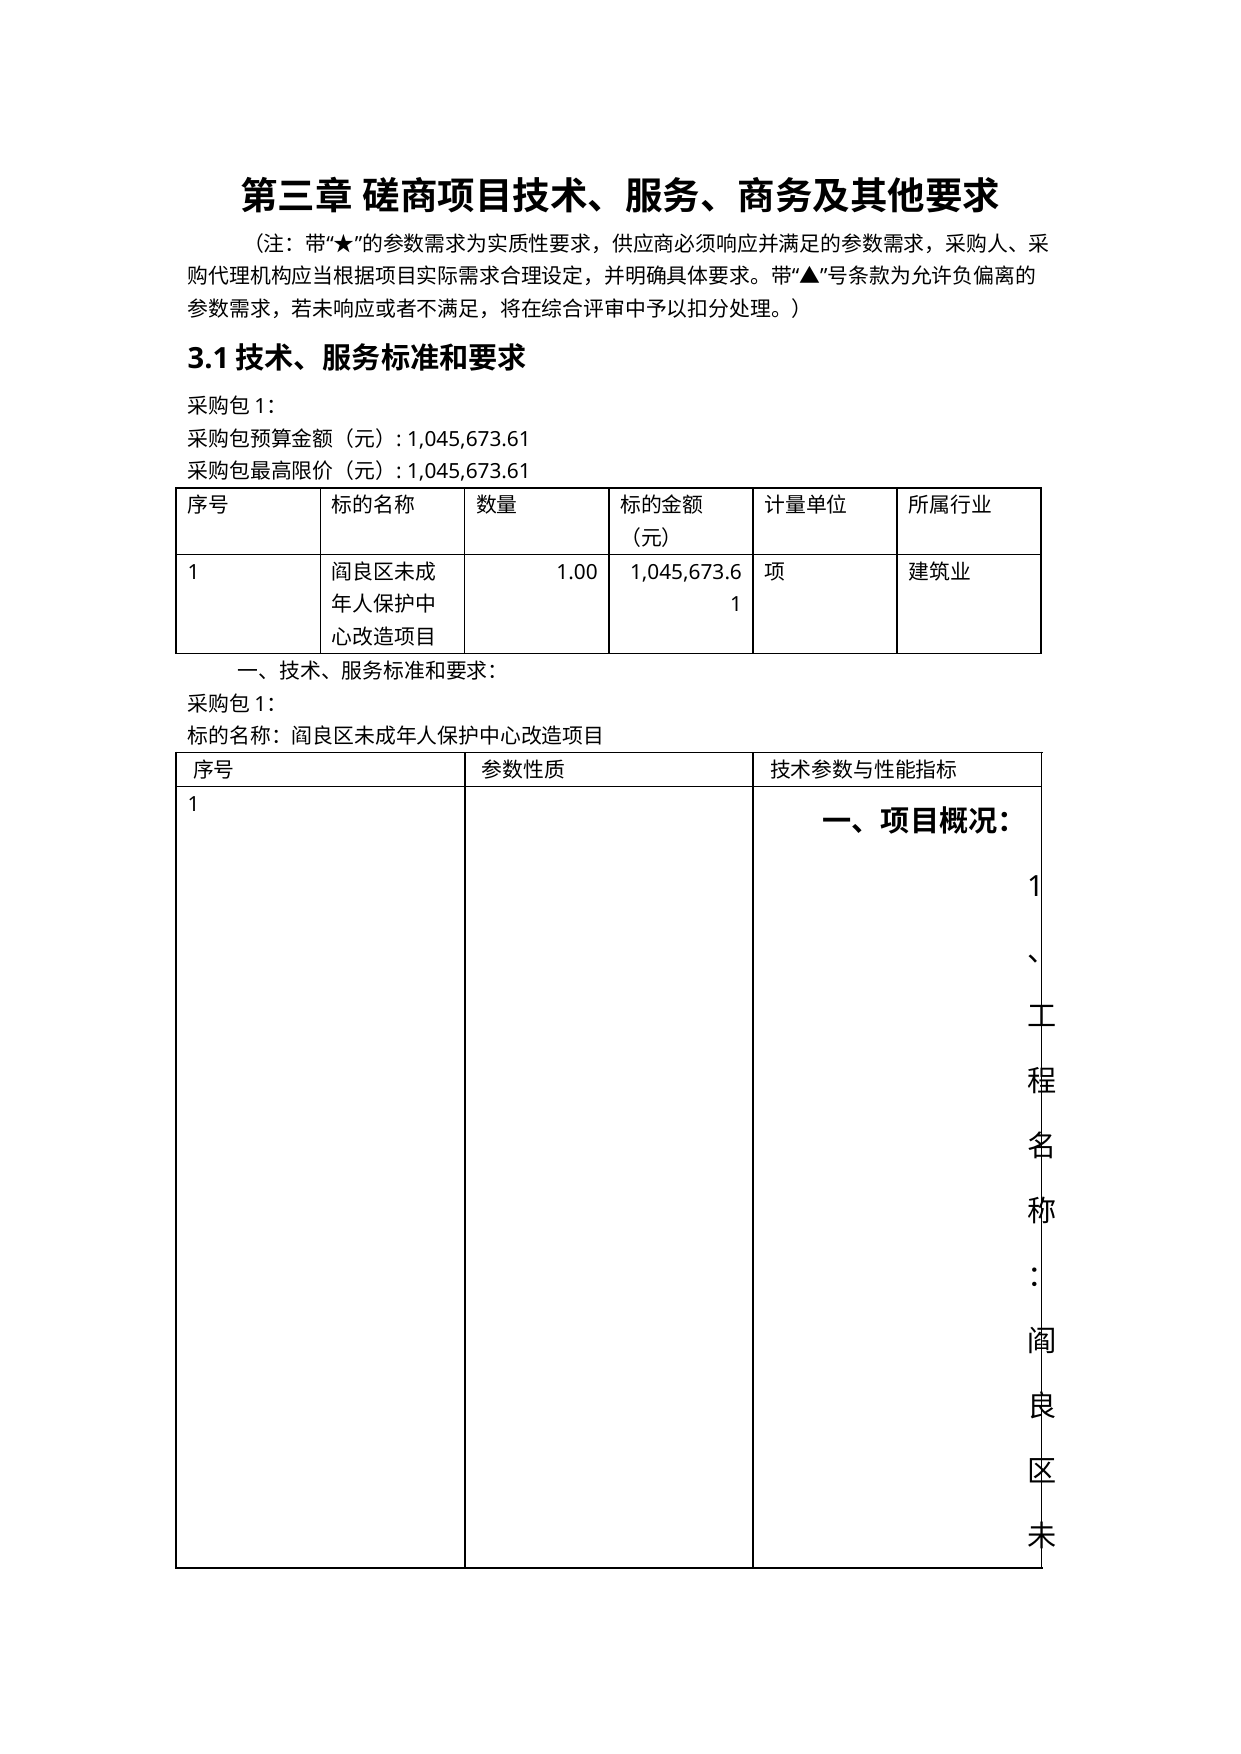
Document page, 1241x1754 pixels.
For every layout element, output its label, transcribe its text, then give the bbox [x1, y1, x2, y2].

text 3.1技术、服务标准和要求 [187, 324, 1053, 389]
text 第三章 磋商项目技术、服务、商务及其他要求 [187, 162, 1053, 227]
text 采购包1： [187, 389, 1053, 422]
table_cell [466, 787, 752, 1567]
text 标的名称：阎良区未成年人保护中心改造项目 [187, 719, 1053, 752]
table_cell 1 [177, 555, 320, 653]
table_header 参数性质 [466, 753, 752, 786]
table_cell 1.00 [465, 555, 608, 653]
text 采购包最高限价（元）: 1,045,673.61 [187, 454, 1053, 487]
text 采购包1： [187, 687, 1053, 719]
table_header 计量单位 [754, 489, 896, 553]
table_cell 阎良区未成年人保护中心改造项目 [321, 555, 464, 653]
table_cell 建筑业 [898, 555, 1040, 653]
table_header 序号 [177, 753, 464, 786]
table_cell 1 [177, 787, 464, 1567]
table_header 所属行业 [898, 489, 1040, 553]
table_cell 项 [754, 555, 896, 653]
text 一、技术、服务标准和要求： [187, 654, 1053, 687]
table_header 数量 [465, 489, 608, 553]
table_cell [754, 787, 1041, 1567]
table_header 标的金额 （元） [610, 489, 752, 553]
text 采购包预算金额（元）: 1,045,673.61 [187, 422, 1053, 454]
table_header 技术参数与性能指标 [754, 753, 1041, 786]
table_cell 1,045,673.61 [610, 555, 752, 653]
table_header 标的名称 [321, 489, 464, 553]
text （注：带“★”的参数需求为实质性要求，供应商必须响应并满足的参数需求，采购人、采购代理机构应当根据项目实际需求合理设定，并明确具体要求。带“▲”号条款为允许负偏离的参数需求，若未响应或者不满足，将在综合评审中予以扣分处理。） [187, 227, 1053, 324]
table_header 序号 [177, 489, 320, 553]
